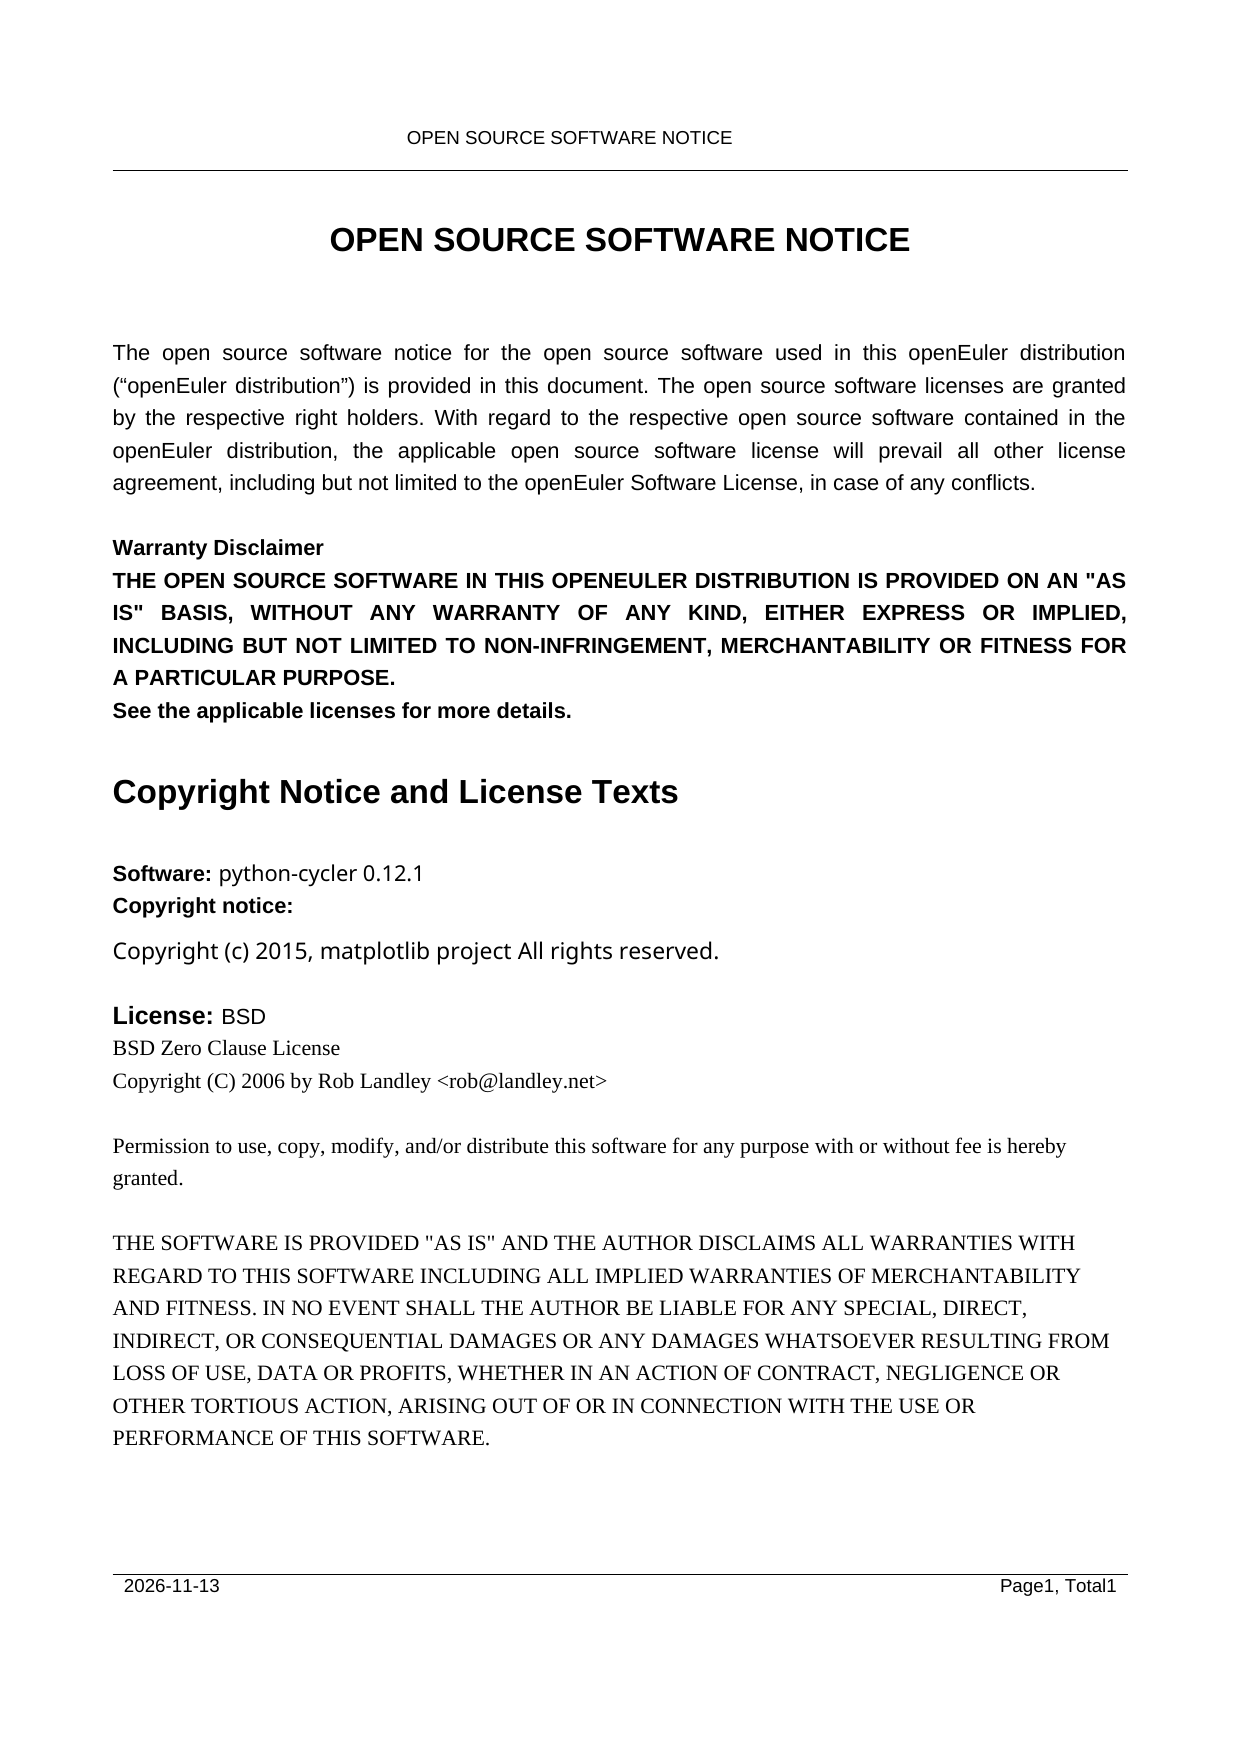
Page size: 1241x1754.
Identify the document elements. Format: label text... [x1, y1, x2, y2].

text Copyright (c) 2015, matplotlib project All rights reserved. [112, 934, 1128, 999]
text The open source software notice for the open source software used in this openEuler distribution (“openEuler distribution”) is provided in this document. The open source software licenses are granted by the respective right holders. With regard to the respective open source software contained in the openEuler distribution, the applicable open source software license will prevail all other license agreement, including but not limited to the openEuler Software License, in case of any conflicts. [112, 336, 1128, 499]
text Warranty Disclaimer [112, 531, 1128, 564]
text BSD Zero Clause License Copyright (C) 2006 by Rob Landley <rob@landley.net> Permission to use, copy, modify, and/or distribute this software for any purpose with or without fee is hereby granted. THE SOFTWARE IS PROVIDED "AS IS" AND THE AUTHOR DISCLAIMS ALL WARRANTIES WITH REGARD TO THIS SOFTWARE INCLUDING ALL IMPLIED WARRANTIES OF MERCHANTABILITY AND FITNESS. IN NO EVENT SHALL THE AUTHOR BE LIABLE FOR ANY SPECIAL, DIRECT, INDIRECT, OR CONSEQUENTIAL DAMAGES OR ANY DAMAGES WHATSOEVER RESULTING FROM LOSS OF USE, DATA OR PROFITS, WHETHER IN AN ACTION OF CONTRACT, NEGLIGENCE OR OTHER TORTIOUS ACTION, ARISING OUT OF OR IN CONNECTION WITH THE USE OR PERFORMANCE OF THIS SOFTWARE. [112, 1031, 1128, 1486]
text THE OPEN SOURCE SOFTWARE IN THIS OPENEULER DISTRIBUTION IS PROVIDED ON AN "AS IS" BASIS, WITHOUT ANY WARRANTY OF ANY KIND, EITHER EXPRESS OR IMPLIED, INCLUDING BUT NOT LIMITED TO NON-INFRINGEMENT, MERCHANTABILITY OR FITNESS FOR A PARTICULAR PURPOSE. See the applicable licenses for more details. [112, 564, 1128, 726]
text Copyright notice: [112, 889, 1128, 921]
text OPEN SOURCE SOFTWARE NOTICE [112, 206, 1128, 271]
title Software: python-cycler 0.12.1 [112, 856, 1128, 889]
text License: BSD [112, 999, 1128, 1031]
text Copyright Notice and License Texts [112, 759, 1128, 824]
